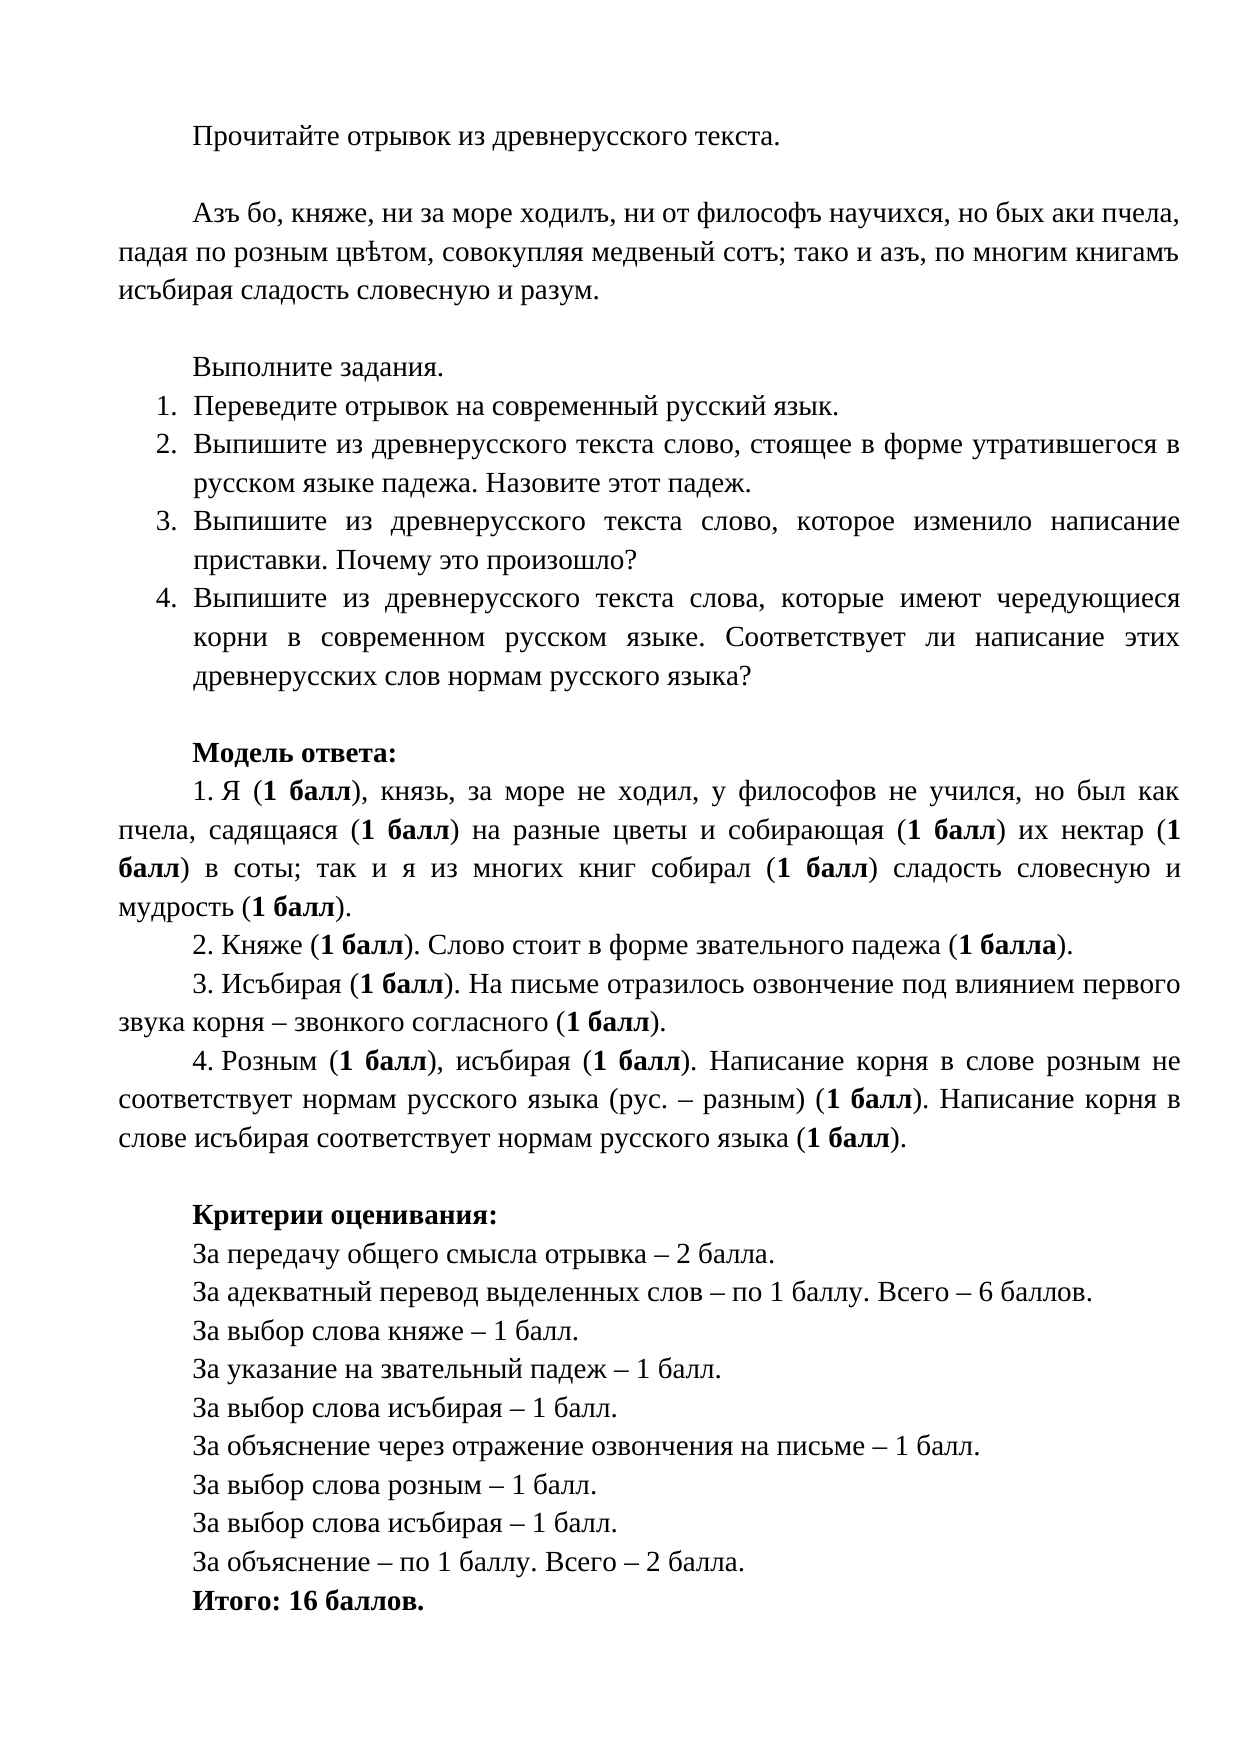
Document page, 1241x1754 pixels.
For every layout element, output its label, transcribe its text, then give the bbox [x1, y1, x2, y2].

text За выбор слова исъбирая – 1 балл. [118, 1506, 1181, 1539]
text Выполните задания. [118, 349, 1181, 383]
text Итого: 16 баллов. [118, 1583, 1181, 1616]
text 2. Княже (1 балл). Слово стоит в форме звательного падежа (1 балла). [118, 927, 1181, 961]
text Критерии оценивания: [118, 1197, 1181, 1231]
text За передачу общего смысла отрывка – 2 балла. [118, 1236, 1181, 1269]
list Выпишите из древнерусского текста слова, которые имеют чередующиеся корни в современном русском языке. Соответствует ли написание этих древнерусских слов нормам русского языка? [156, 581, 1181, 691]
text 3. Исъбирая (1 балл). На письме отразилось озвончение под влиянием первого звука корня – звонкого согласного (1 балл). [118, 966, 1181, 1038]
list Выпишите из древнерусского текста слово, которое изменило написание приставки. Почему это произошло? [156, 503, 1181, 576]
text 1. Я (1 балл), князь, за море не ходил, у философов не учился, но был как пчела, садящаяся (1 балл) на разные цветы и собирающая (1 балл) их нектар (1 балл) в соты; так и я из многих книг собирал (1 балл) сладость словесную и мудрость (1 балл). [118, 773, 1181, 922]
text Азъ бо, княже, ни за море ходилъ, ни от философъ научихся, но бых аки пчела, падая по розным цвѣтом, совокупляя медвеный сотъ; тако и азъ, по многим книгамъ исъбирая сладость словесную и разум. [118, 195, 1181, 306]
text За выбор слова княже – 1 балл. [118, 1313, 1181, 1346]
text За выбор слова исъбирая – 1 балл. [118, 1390, 1181, 1423]
text За объяснение через отражение озвончения на письме – 1 балл. [118, 1428, 1181, 1462]
text 4. Розным (1 балл), исъбирая (1 балл). Написание корня в слове розным не соответствует нормам русского языка (рус. – разным) (1 балл). Написание корня в слове исъбирая соответствует нормам русского языка (1 балл). [118, 1043, 1181, 1154]
text За указание на звательный падеж – 1 балл. [118, 1351, 1181, 1385]
text За объяснение – по 1 баллу. Всего – 2 балла. [118, 1544, 1181, 1578]
text За выбор слова розным – 1 балл. [118, 1467, 1181, 1501]
text Модель ответа: [118, 735, 1181, 768]
list Выпишите из древнерусского текста слово, стоящее в форме утратившегося в русском языке падежа. Назовите этот падеж. [156, 426, 1181, 498]
list Переведите отрывок на современный русский язык. [156, 388, 1181, 421]
text За адекватный перевод выделенных слов – по 1 баллу. Всего – 6 баллов. [118, 1274, 1181, 1308]
text Прочитайте отрывок из древнерусского текста. [118, 118, 1181, 152]
